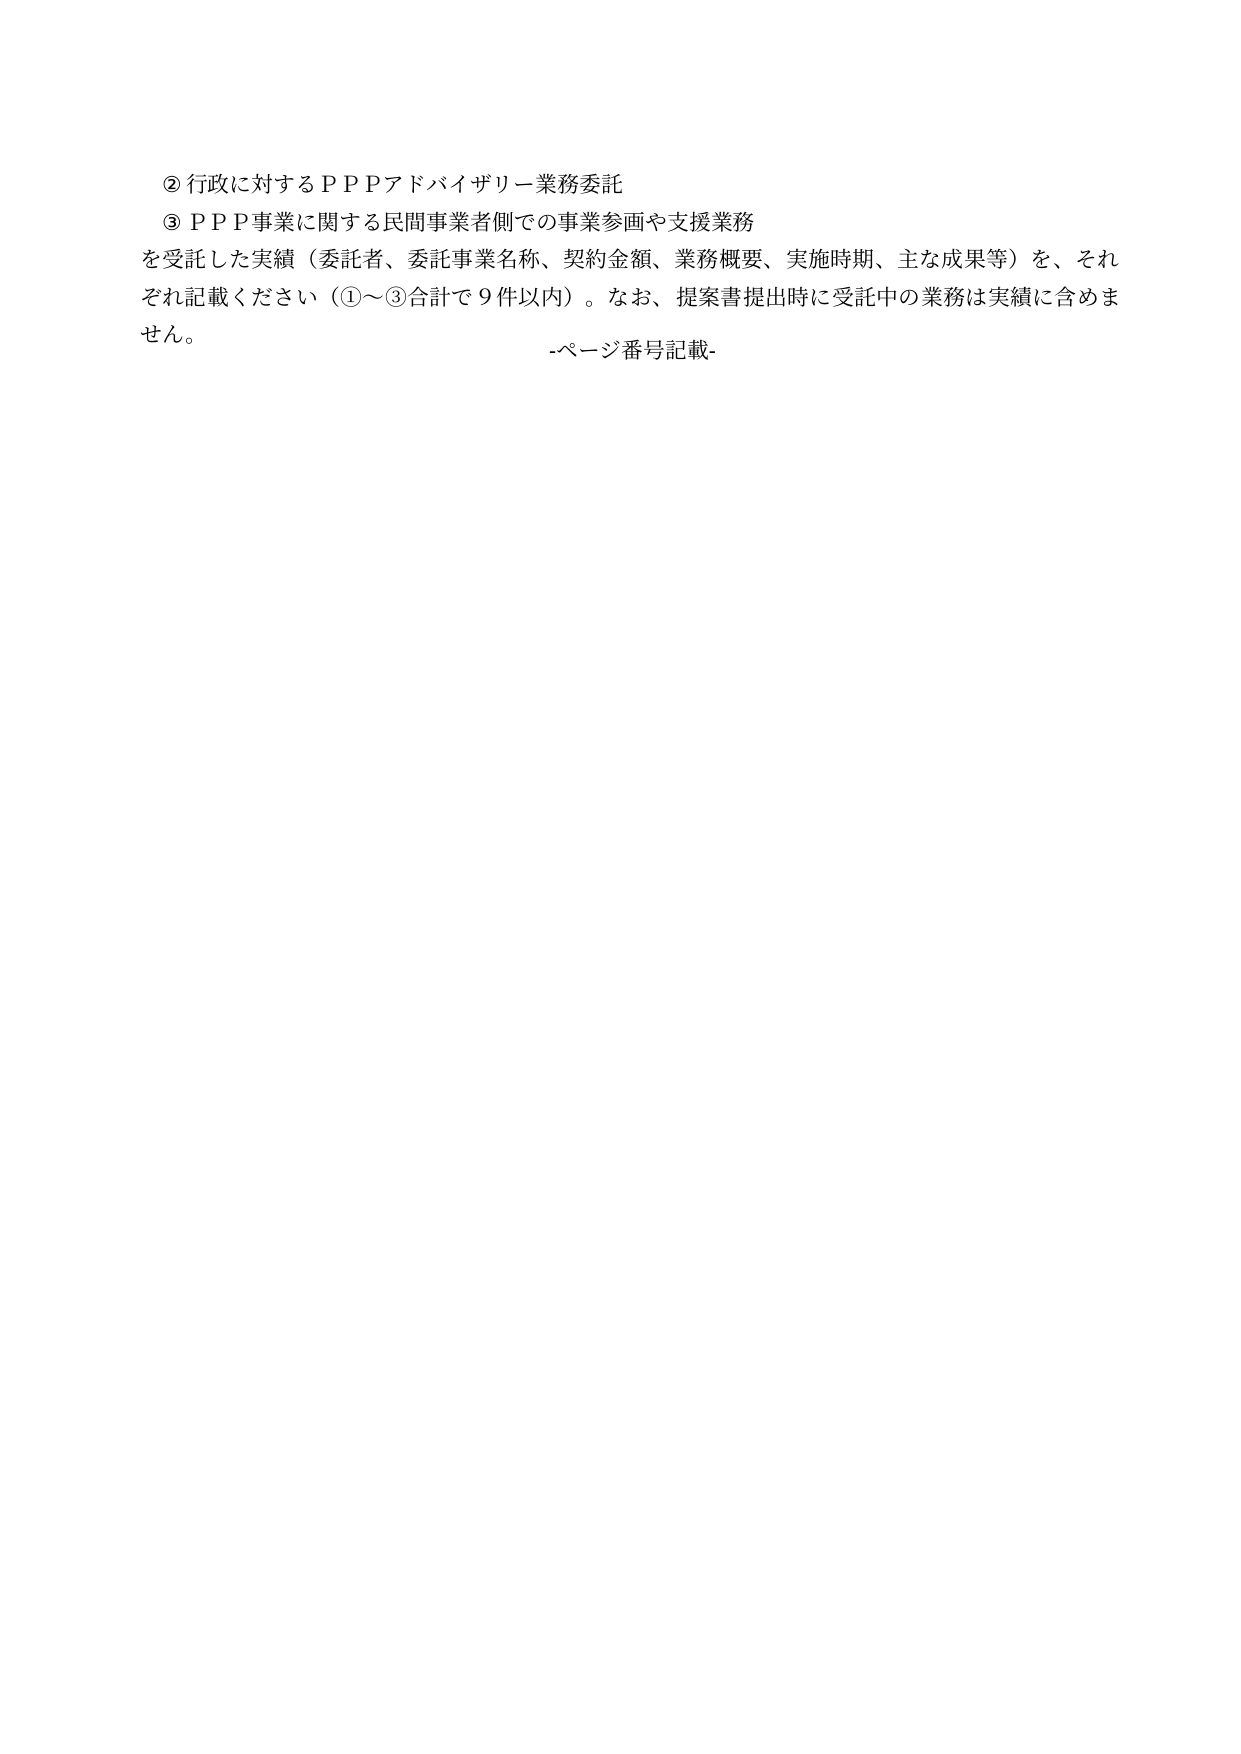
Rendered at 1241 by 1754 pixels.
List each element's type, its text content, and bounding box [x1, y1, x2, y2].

text を受託した実績（委託者、委託事業名称、契約金額、業務概要、実施時期、主な成果等）を、それぞれ記載ください（①～③合計で９件以内）。なお、提案書提出時に受託中の業務は実績に含めません。 [140, 239, 1122, 352]
text ②行政に対するＰＰＰアドバイザリー業務委託 [118, 164, 1122, 202]
text ③ＰＰＰ事業に関する民間事業者側での事業参画や支援業務 [118, 202, 1122, 239]
